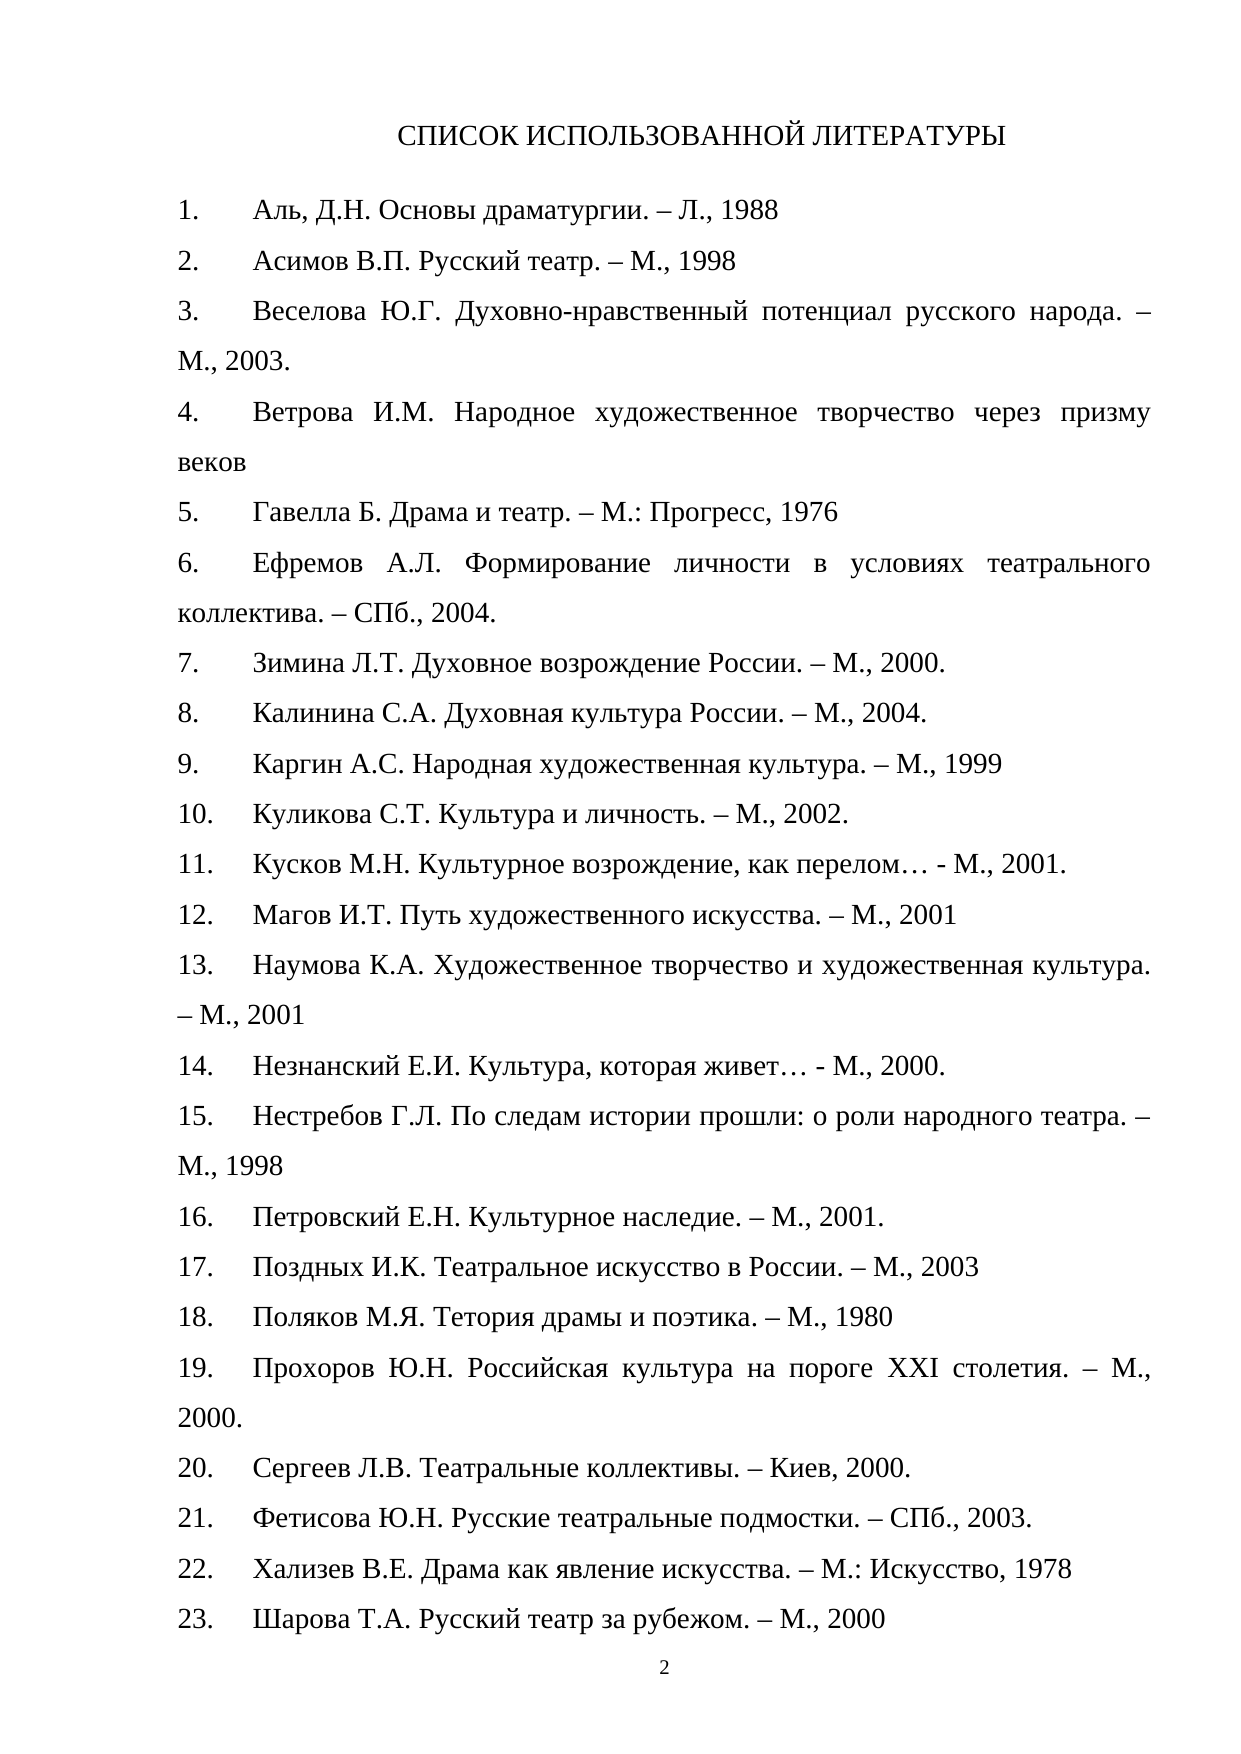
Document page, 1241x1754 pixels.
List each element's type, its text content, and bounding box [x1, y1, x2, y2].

list Петровский Е.Н. Культурное наследие. – М., 2001. [177, 1199, 1152, 1232]
list Шарова Т.А. Русский театр за рубежом. – М., 2000 [177, 1601, 1152, 1635]
list Поляков М.Я. Тетория драмы и поэтика. – М., 1980 [177, 1299, 1152, 1333]
list Прохоров Ю.Н. Российская культура на пороге XXI столетия. – М., 2000. [177, 1350, 1152, 1433]
list Гавелла Б. Драма и театр. – М.: Прогресс, 1976 [177, 494, 1152, 528]
list Фетисова Ю.Н. Русские театральные подмостки. – СПб., 2003. [177, 1501, 1152, 1534]
list Асимов В.П. Русский театр. – М., 1998 [177, 243, 1152, 276]
list Аль, Д.Н. Основы драматургии. – Л., 1988 [177, 192, 1152, 226]
list Наумова К.А. Художественное творчество и художественная культура. – М., 2001 [177, 947, 1152, 1031]
list Ефремов А.Л. Формирование личности в условиях театрального коллектива. – СПб., 2004. [177, 545, 1152, 628]
list Хализев В.Е. Драма как явление искусства. – М.: Искусство, 1978 [177, 1551, 1152, 1584]
list Поздных И.К. Театральное искусство в России. – М., 2003 [177, 1249, 1152, 1283]
list Каргин А.С. Народная художественная культура. – М., 1999 [177, 746, 1152, 779]
list Магов И.Т. Путь художественного искусства. – М., 2001 [177, 897, 1152, 930]
list Зимина Л.Т. Духовное возрождение России. – М., 2000. [177, 645, 1152, 679]
list Веселова Ю.Г. Духовно-нравственный потенциал русского народа. – М., 2003. [177, 293, 1152, 377]
list Незнанский Е.И. Культура, которая живет… - М., 2000. [177, 1048, 1152, 1081]
list Калинина С.А. Духовная культура России. – М., 2004. [177, 696, 1152, 729]
list Сергеев Л.В. Театральные коллективы. – Киев, 2000. [177, 1450, 1152, 1484]
list Нестребов Г.Л. По следам истории прошли: о роли народного театра. – М., 1998 [177, 1098, 1152, 1182]
list Ветрова И.М. Народное художественное творчество через призму веков [177, 394, 1152, 478]
list Кусков М.Н. Культурное возрождение, как перелом… - М., 2001. [177, 847, 1152, 880]
subtitle Список использованной литературы [177, 118, 1152, 152]
list Куликова С.Т. Культура и личность. – М., 2002. [177, 796, 1152, 830]
